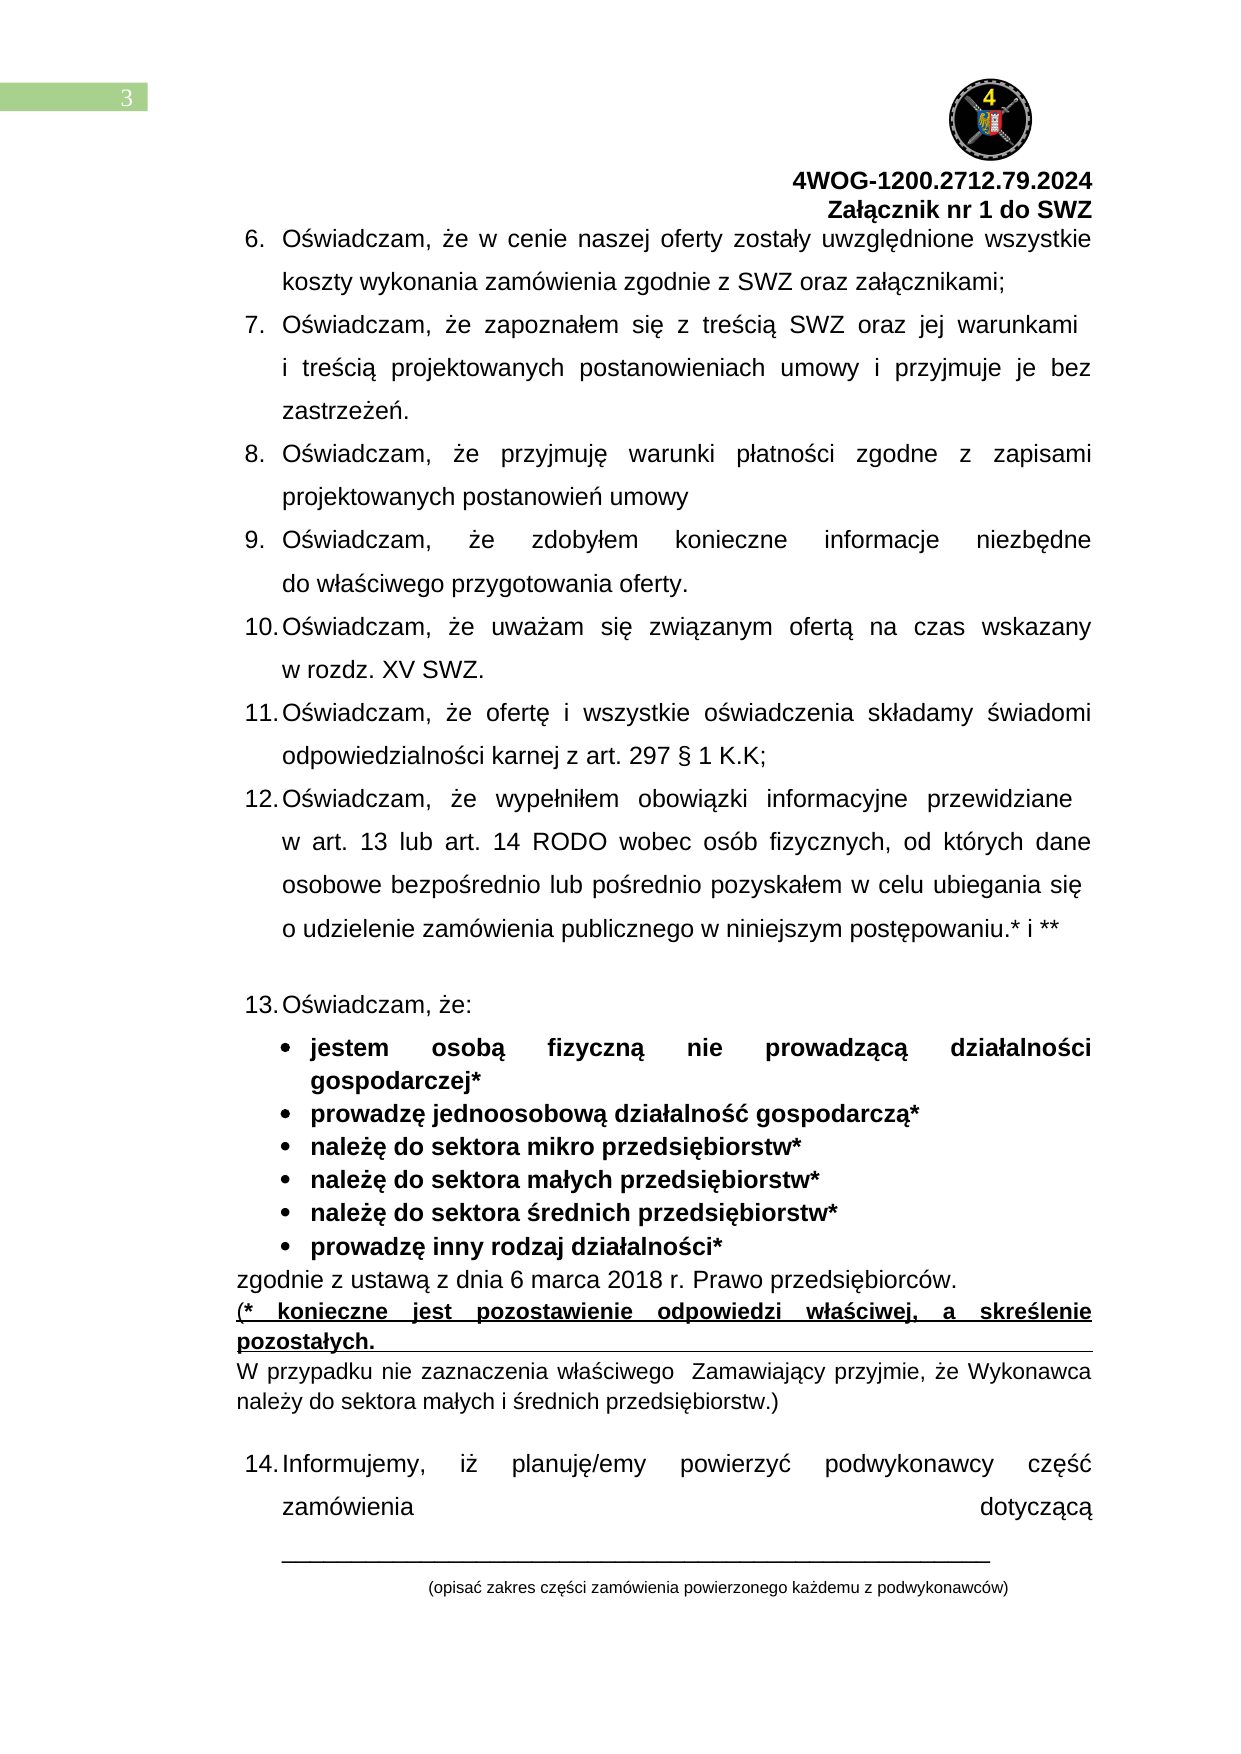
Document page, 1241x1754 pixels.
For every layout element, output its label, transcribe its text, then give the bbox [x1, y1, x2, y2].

list Oświadczam, że w cenie naszej oferty zostały uwzględnione wszystkie koszty wykonania zamówienia zgodnie z SWZ oraz załącznikami; [244, 223, 1092, 295]
picture [939, 73, 1040, 166]
list Oświadczam, że zapoznałem się z treścią SWZ oraz jej warunkami i treścią projektowanych postanowieniach umowy i przyjmuje je bez zastrzeżeń. [244, 310, 1092, 425]
list Oświadczam, że przyjmuję warunki płatności zgodne z zapisami projektowanych postanowień umowy [244, 439, 1092, 511]
list prowadzę inny rodzaj działalności* [281, 1231, 1092, 1260]
list należę do sektora małych przedsiębiorstw* [281, 1165, 1092, 1194]
list (* konieczne jest pozostawienie odpowiedzi właściwej, a skreślenie pozostałych. W przypadku nie zaznaczenia właściwego Zamawiający przyjmie, że Wykonawca należy do sektora małych i średnich przedsiębiorstw.) [236, 1352, 1092, 1414]
list Oświadczam, że uważam się związanym ofertą na czas wskazany w rozdz. XV SWZ. [244, 612, 1092, 683]
list należę do sektora mikro przedsiębiorstw* [281, 1132, 1092, 1161]
list Oświadczam, że zdobyłem konieczne informacje niezbędne do właściwego przygotowania oferty. [244, 525, 1092, 597]
list (* konieczne jest pozostawienie odpowiedzi właściwej, a skreślenie pozostałych. W przypadku nie zaznaczenia właściwego Zamawiający przyjmie, że Wykonawca należy do sektora małych i średnich przedsiębiorstw.) [236, 1322, 1092, 1351]
list Informujemy, iż planuję/emy powierzyć podwykonawcy część zamówienia dotyczącą ___________________________________________________ [244, 1449, 1092, 1564]
list jestem osobą fizyczną nie prowadzącą działalności gospodarczej* [281, 1033, 1092, 1095]
list prowadzę jednoosobową działalność gospodarczą* [281, 1099, 1092, 1128]
list zgodnie z ustawą z dnia 6 marca 2018 r. Prawo przedsiębiorców. [236, 1264, 1092, 1293]
list Oświadczam, że: [244, 990, 1092, 1018]
list Oświadczam, że wypełniłem obowiązki informacyjne przewidziane w art. 13 lub art. 14 RODO wobec osób fizycznych, od których dane osobowe bezpośrednio lub pośrednio pozyskałem w celu ubiegania się o udzielenie zamówienia publicznego w niniejszym postępowaniu.* i ** [244, 784, 1092, 942]
list Oświadczam, że ofertę i wszystkie oświadczenia składamy świadomi odpowiedzialności karnej z art. 297 § 1 K.K; [244, 698, 1092, 770]
list należę do sektora średnich przedsiębiorstw* [281, 1198, 1092, 1227]
list (opisać zakres części zamówienia powierzonego każdemu z podwykonawców) [399, 1578, 1092, 1597]
list (* konieczne jest pozostawienie odpowiedzi właściwej, a skreślenie pozostałych. W przypadku nie zaznaczenia właściwego Zamawiający przyjmie, że Wykonawca należy do sektora małych i średnich przedsiębiorstw.) [236, 1298, 1092, 1320]
